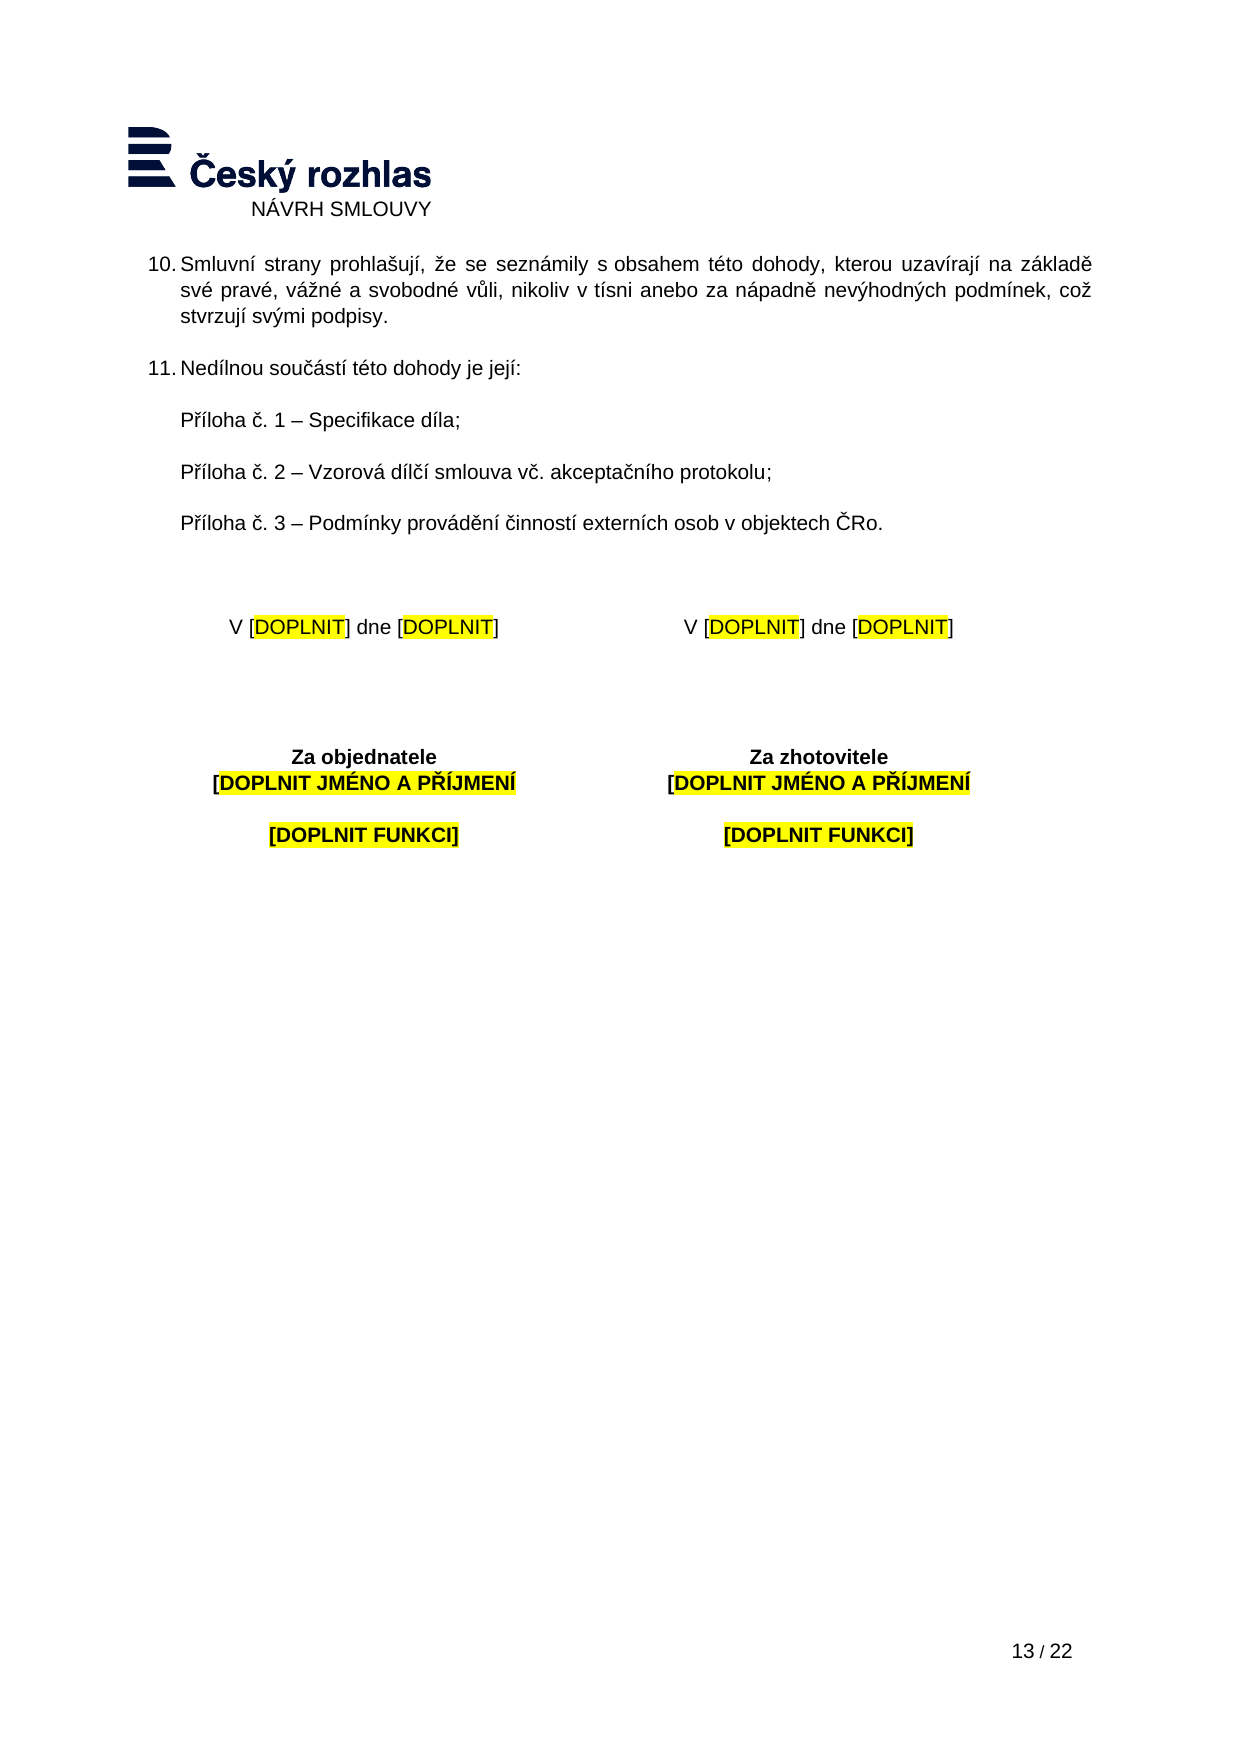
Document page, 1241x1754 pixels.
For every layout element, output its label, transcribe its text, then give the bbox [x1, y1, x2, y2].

table_cell Za objednatele [DOPLNIT JMÉNO A PŘÍJMENÍ [DOPLNIT FUNKCI] [136, 666, 591, 874]
list Smluvní strany prohlašují, že se seznámily s obsahem této dohody, kterou uzavírají na základě své pravé, vážné a svobodné vůli, nikoliv v tísni anebo za nápadně nevýhodných podmínek, což stvrzují svými podpisy. [148, 250, 1093, 328]
table_header V [DOPLNIT] dne [DOPLNIT] [136, 562, 591, 666]
list Nedílnou součástí této dohody je její: [148, 354, 1093, 380]
list Příloha č. 2 – Vzorová dílčí smlouva vč. akceptačního protokolu; [180, 458, 1093, 484]
picture [128, 127, 431, 193]
list Příloha č. 3 – Podmínky provádění činností externích osob v objektech ČRo. [177, 509, 1093, 536]
table_header V [DOPLNIT] dne [DOPLNIT] [591, 562, 1046, 666]
list Příloha č. 1 – Specifikace díla; [180, 406, 1093, 432]
table_cell Za zhotovitele [DOPLNIT JMÉNO A PŘÍJMENÍ [DOPLNIT FUNKCI] [591, 666, 1046, 874]
